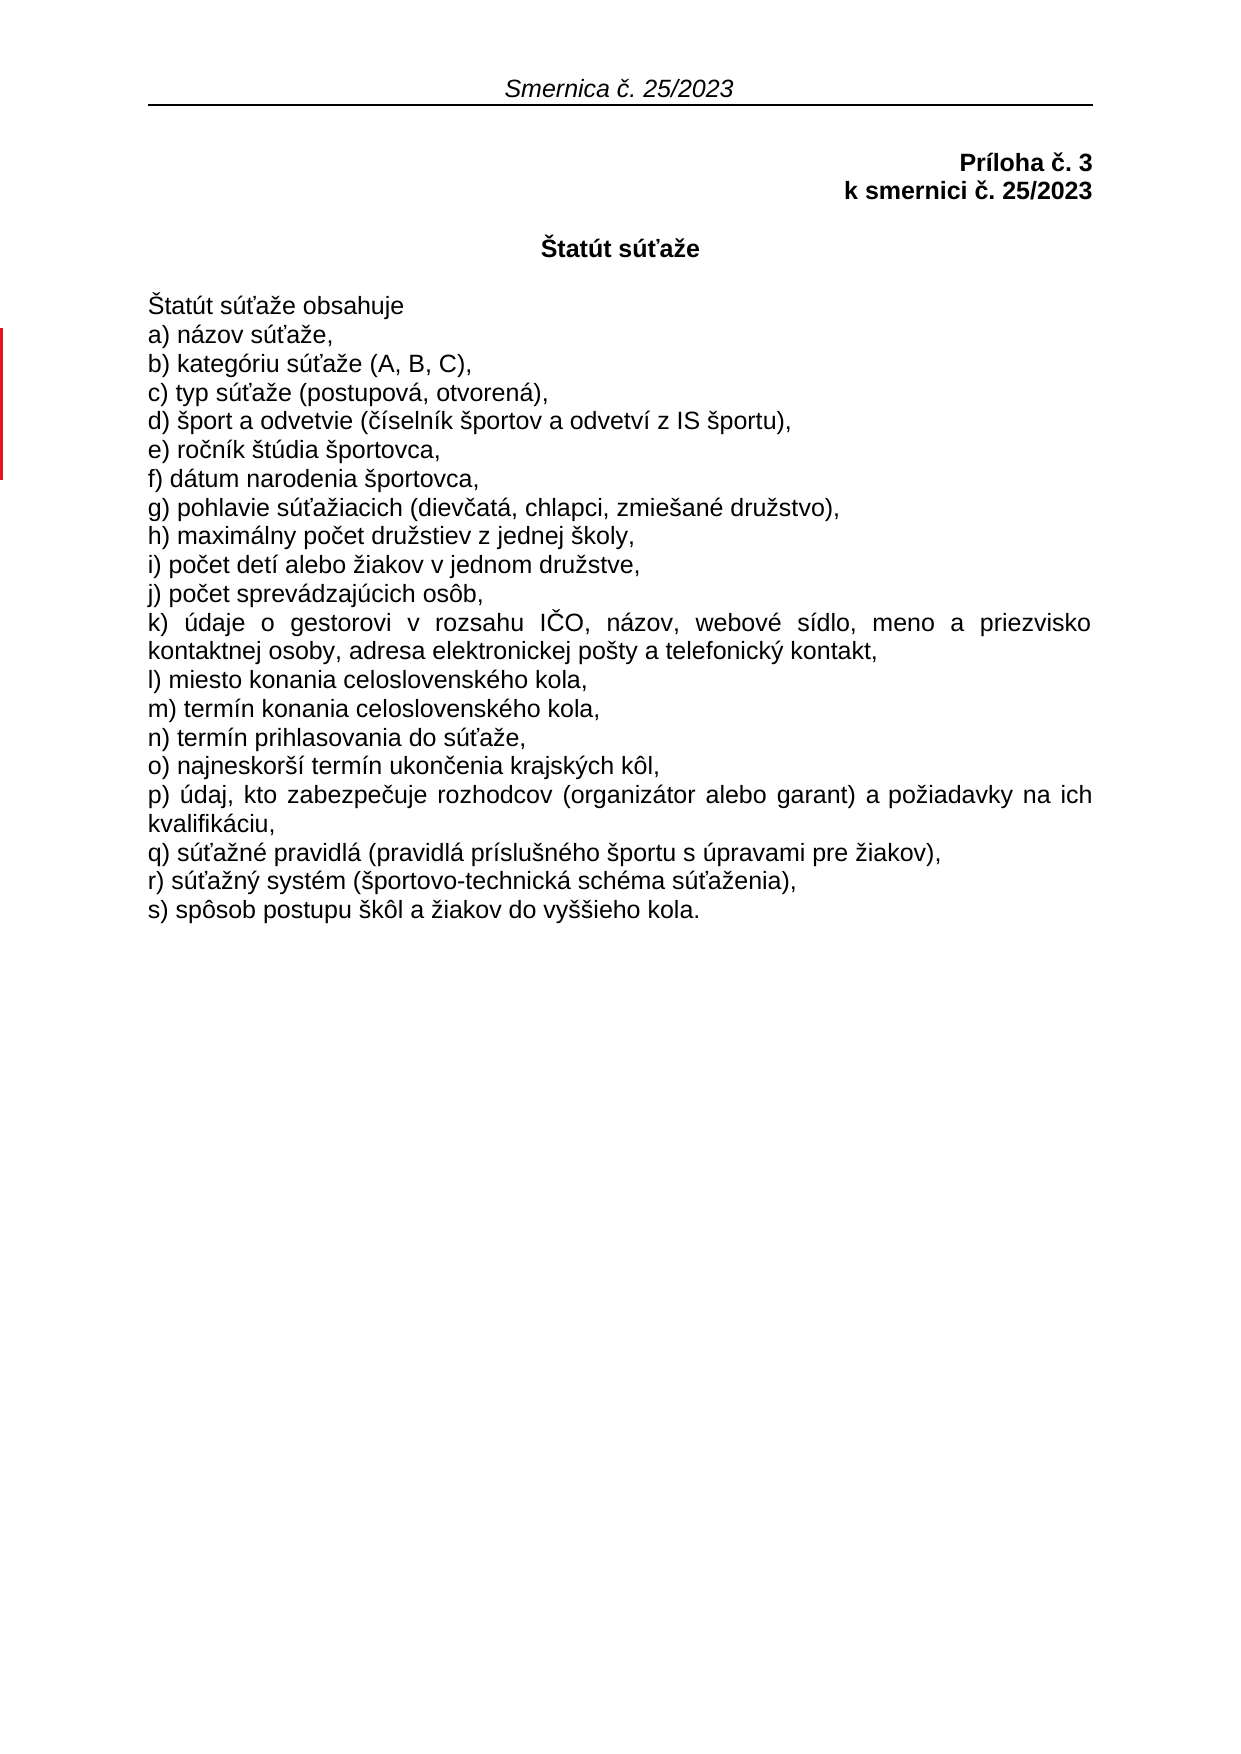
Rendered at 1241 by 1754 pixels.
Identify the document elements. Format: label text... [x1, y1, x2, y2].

text n) termín prihlasovania do súťaže, [148, 723, 1093, 751]
text b) kategóriu súťaže (A, B, C), [148, 349, 1093, 378]
text h) maximálny počet družstiev z jednej školy, [148, 521, 1093, 550]
text e) ročník štúdia športovca, [148, 435, 1093, 464]
text r) súťažný systém (športovo-technická schéma súťaženia), [148, 866, 1093, 895]
text i) počet detí alebo žiakov v jednom družstve, [148, 550, 1093, 579]
text g) pohlavie súťažiacich (dievčatá, chlapci, zmiešané družstvo), [148, 493, 1093, 521]
text s) spôsob postupu škôl a žiakov do vyššieho kola. [148, 895, 1093, 924]
text Štatút súťaže obsahuje [148, 291, 1093, 320]
text q) súťažné pravidlá (pravidlá príslušného športu s úpravami pre žiakov), [148, 838, 1093, 866]
text a) názov súťaže, [148, 320, 1093, 349]
text c) typ súťaže (postupová, otvorená), [148, 378, 1093, 406]
text f) dátum narodenia športovca, [148, 464, 1093, 493]
text Príloha č. 3 [148, 148, 1093, 176]
text m) termín konania celoslovenského kola, [148, 694, 1093, 723]
text l) miesto konania celoslovenského kola, [148, 665, 1093, 694]
text d) šport a odvetvie (číselník športov a odvetví z IS športu), [148, 406, 1093, 435]
text Štatút súťaže [148, 234, 1093, 263]
text p) údaj, kto zabezpečuje rozhodcov (organizátor alebo garant) a požiadavky na ich kvalifikáciu, [148, 780, 1093, 838]
text k smernici č. 25/2023 [148, 176, 1093, 205]
text j) počet sprevádzajúcich osôb, [148, 579, 1093, 608]
text o) najneskorší termín ukončenia krajských kôl, [148, 751, 1093, 780]
text k) údaje o gestorovi v rozsahu IČO, názov, webové sídlo, meno a priezvisko kontaktnej osoby, adresa elektronickej pošty a telefonický kontakt, [148, 608, 1093, 665]
